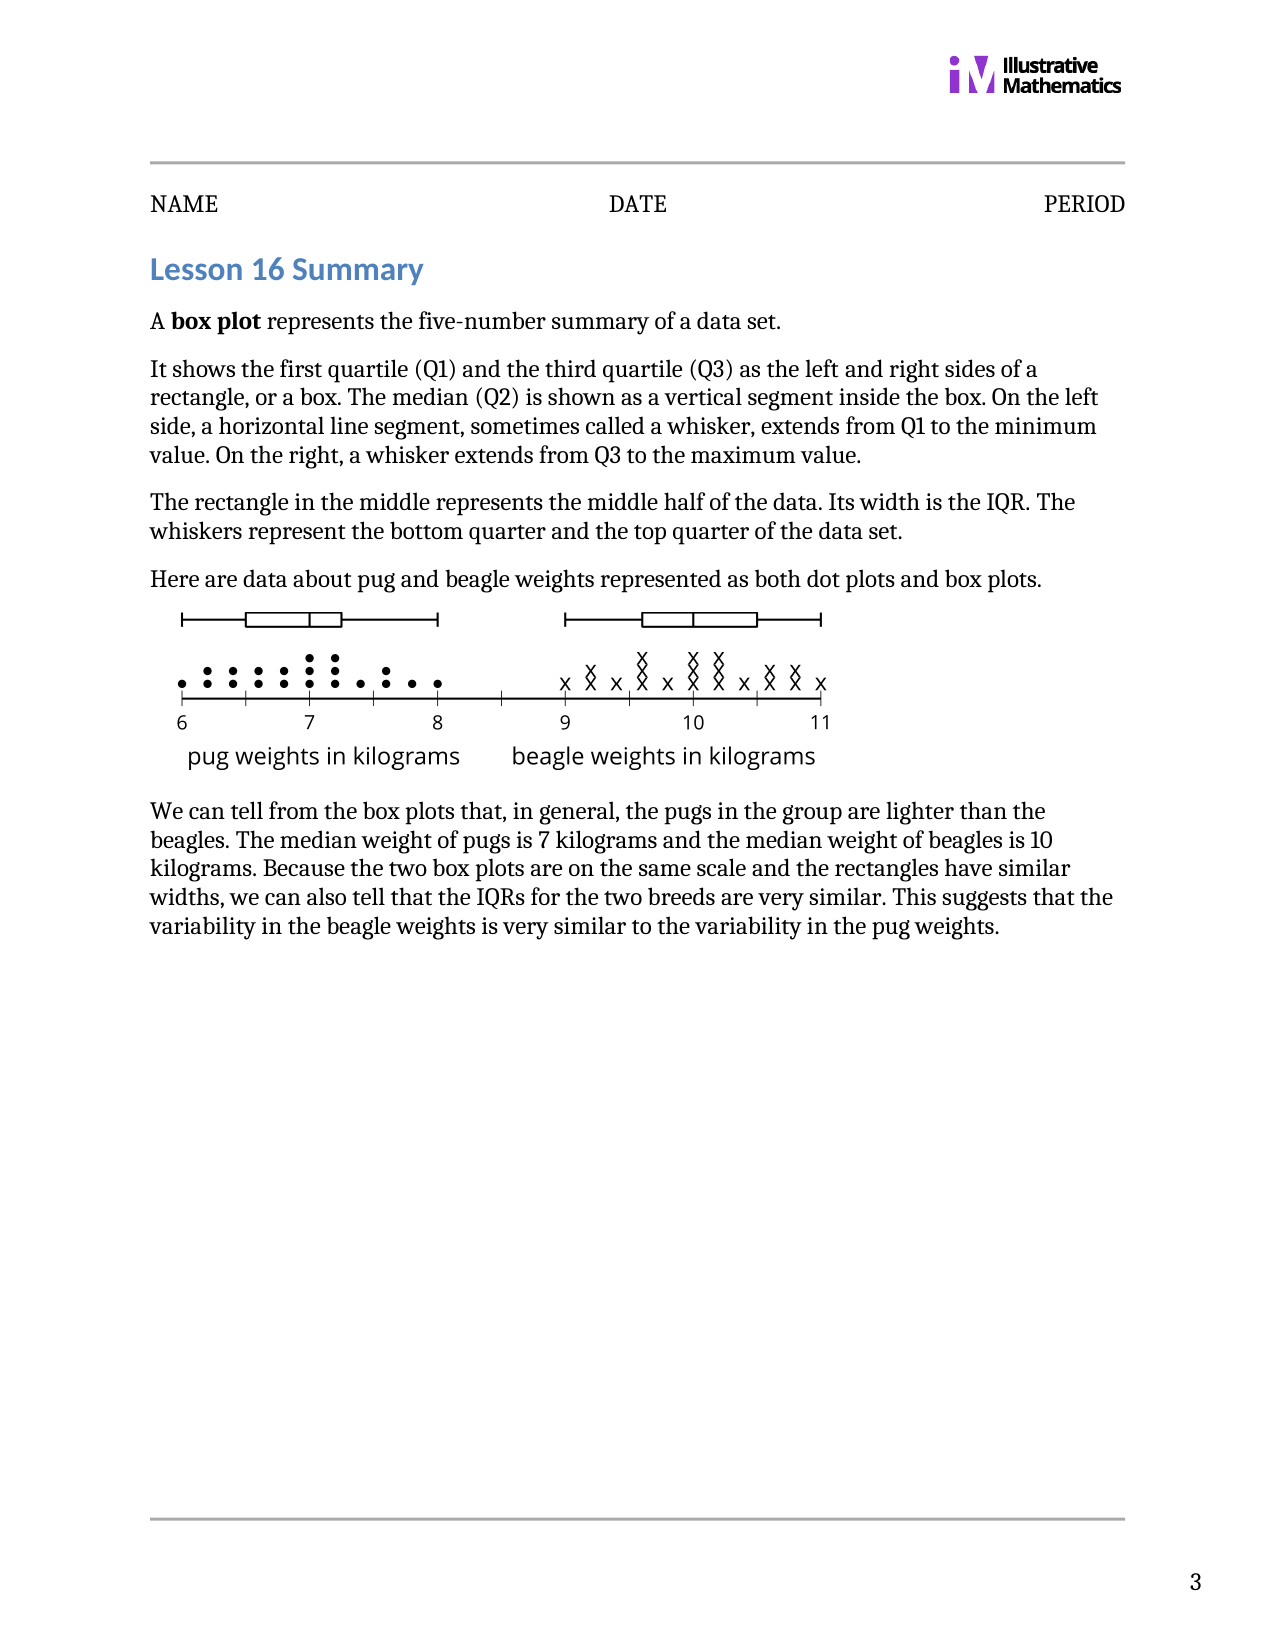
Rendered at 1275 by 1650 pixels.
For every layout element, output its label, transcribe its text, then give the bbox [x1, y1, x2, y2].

text Here are data about pug and beagle weights represented as both dot plots and box plots. [150, 564, 1125, 593]
picture [168, 612, 840, 778]
text The rectangle in the middle represents the middle half of the data. Its width is the IQR. The whiskers represent the bottom quarter and the top quarter of the data set. [150, 488, 1125, 546]
text It shows the first quartile (Q1) and the third quartile (Q3) as the left and right sides of a rectangle, or a box. The median (Q2) is shown as a vertical segment inside the box. On the left side, a horizontal line segment, sometimes called a whisker, extends from Q1 to the minimum value. On the right, a whisker extends from Q3 to the maximum value. [150, 354, 1125, 469]
picture [949, 55, 1121, 93]
subtitle Lesson 16 Summary [150, 247, 1125, 288]
text A box plot represents the five-number summary of a data set. [150, 307, 1125, 336]
text We can tell from the box plots that, in general, the pugs in the group are lighter than the beagles. The median weight of pugs is 7 kilograms and the median weight of beagles is 10 kilograms. Because the two box plots are on the same scale and the rectangles have similar widths, we can also tell that the IQRs for the two breeds are very similar. This suggests that the variability in the beagle weights is very similar to the variability in the pug weights. [150, 797, 1125, 941]
